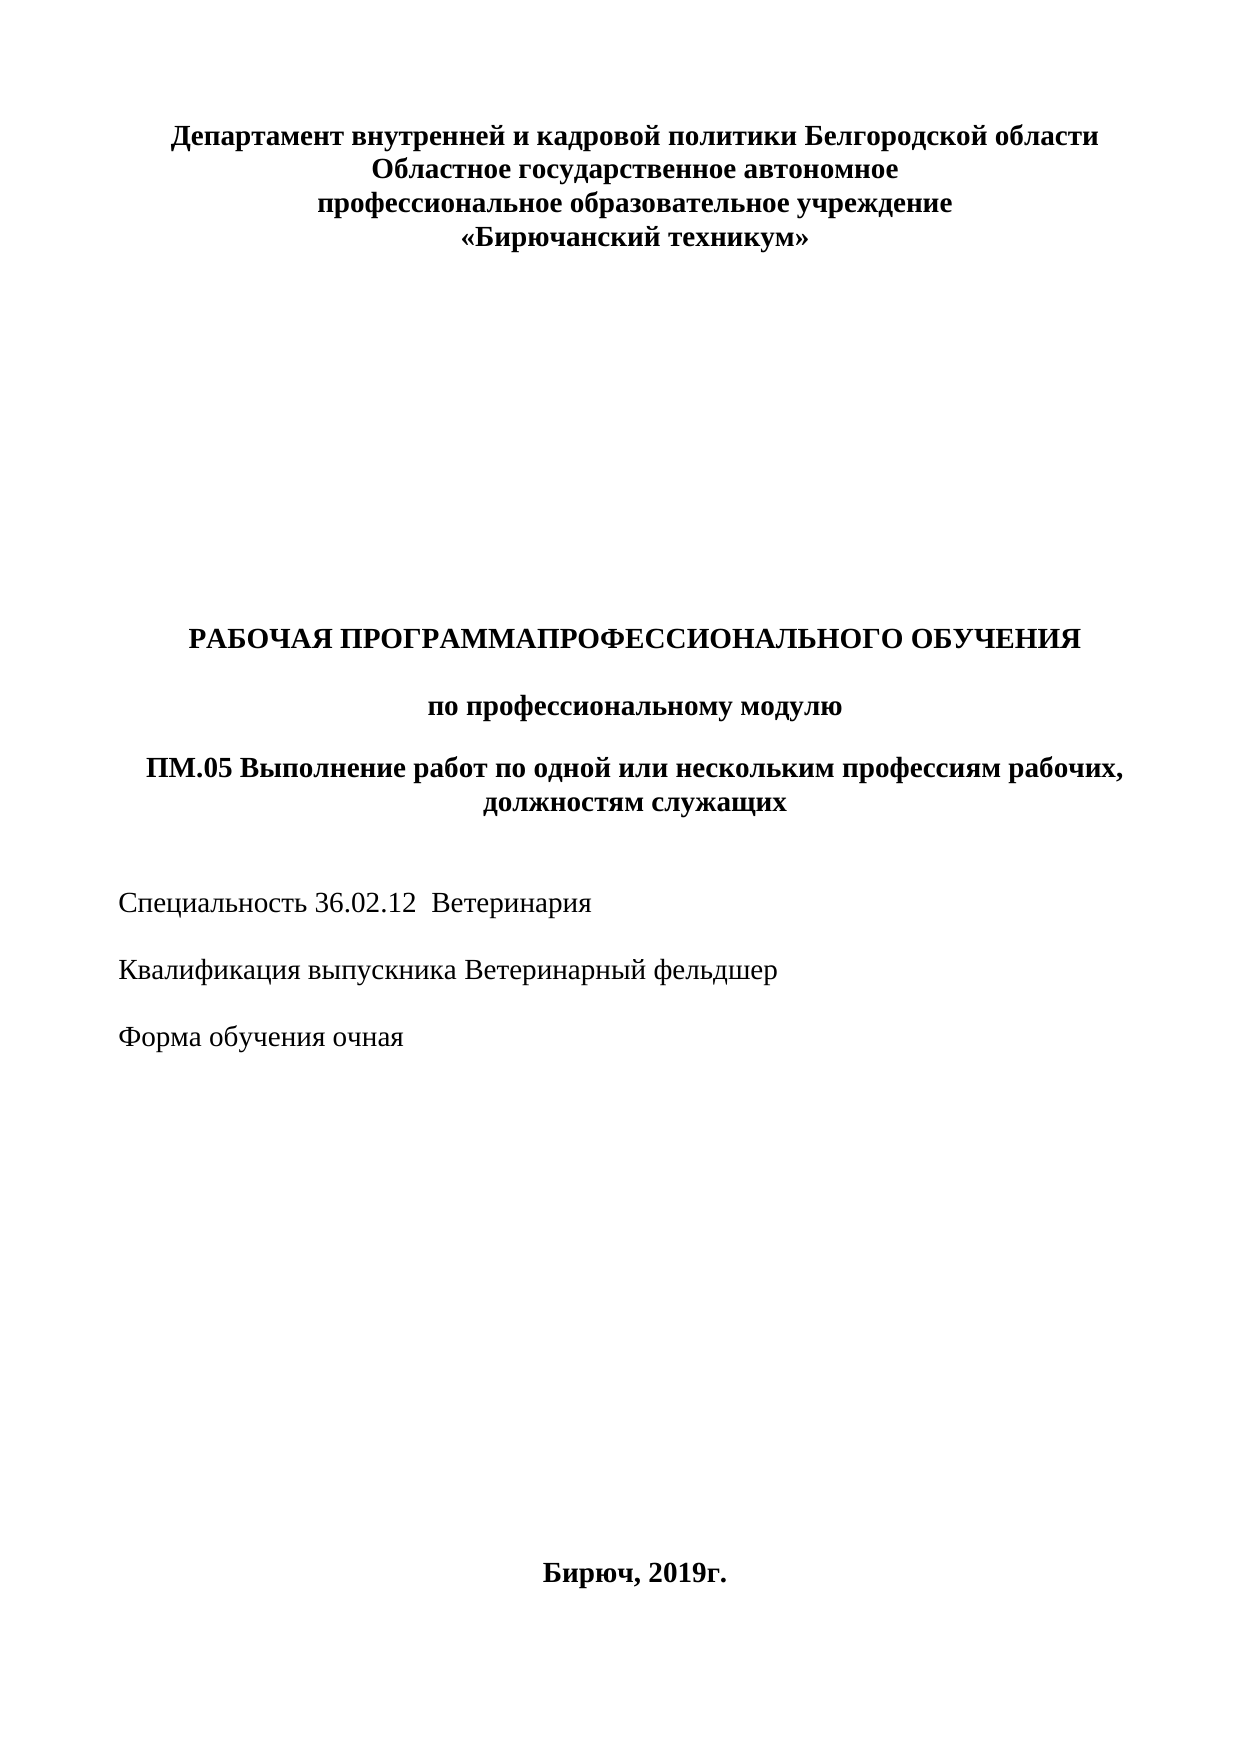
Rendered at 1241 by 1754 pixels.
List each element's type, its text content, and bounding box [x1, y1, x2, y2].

text Форма обучения очная [118, 1019, 1152, 1052]
text Квалификация выпускника Ветеринарный фельдшер [118, 952, 1152, 985]
text Бирюч, 2019г. [118, 1556, 1152, 1589]
text ПМ.05 Выполнение работ по одной или нескольким профессиям рабочих, должностям служащих [118, 751, 1152, 818]
text по профессиональному модулю [118, 688, 1152, 722]
text Департамент внутренней и кадровой политики Белгородской области [118, 118, 1152, 152]
text Специальность 36.02.12 Ветеринария [118, 885, 1152, 918]
text «Бирючанский техникум» [118, 219, 1152, 252]
text РАБОЧАЯ ПРОГРАММАПРОФЕССИОНАЛЬНОГО ОБУЧЕНИЯ [118, 621, 1152, 655]
text Областное государственное автономное [118, 152, 1152, 185]
text профессиональное образовательное учреждение [118, 185, 1152, 219]
